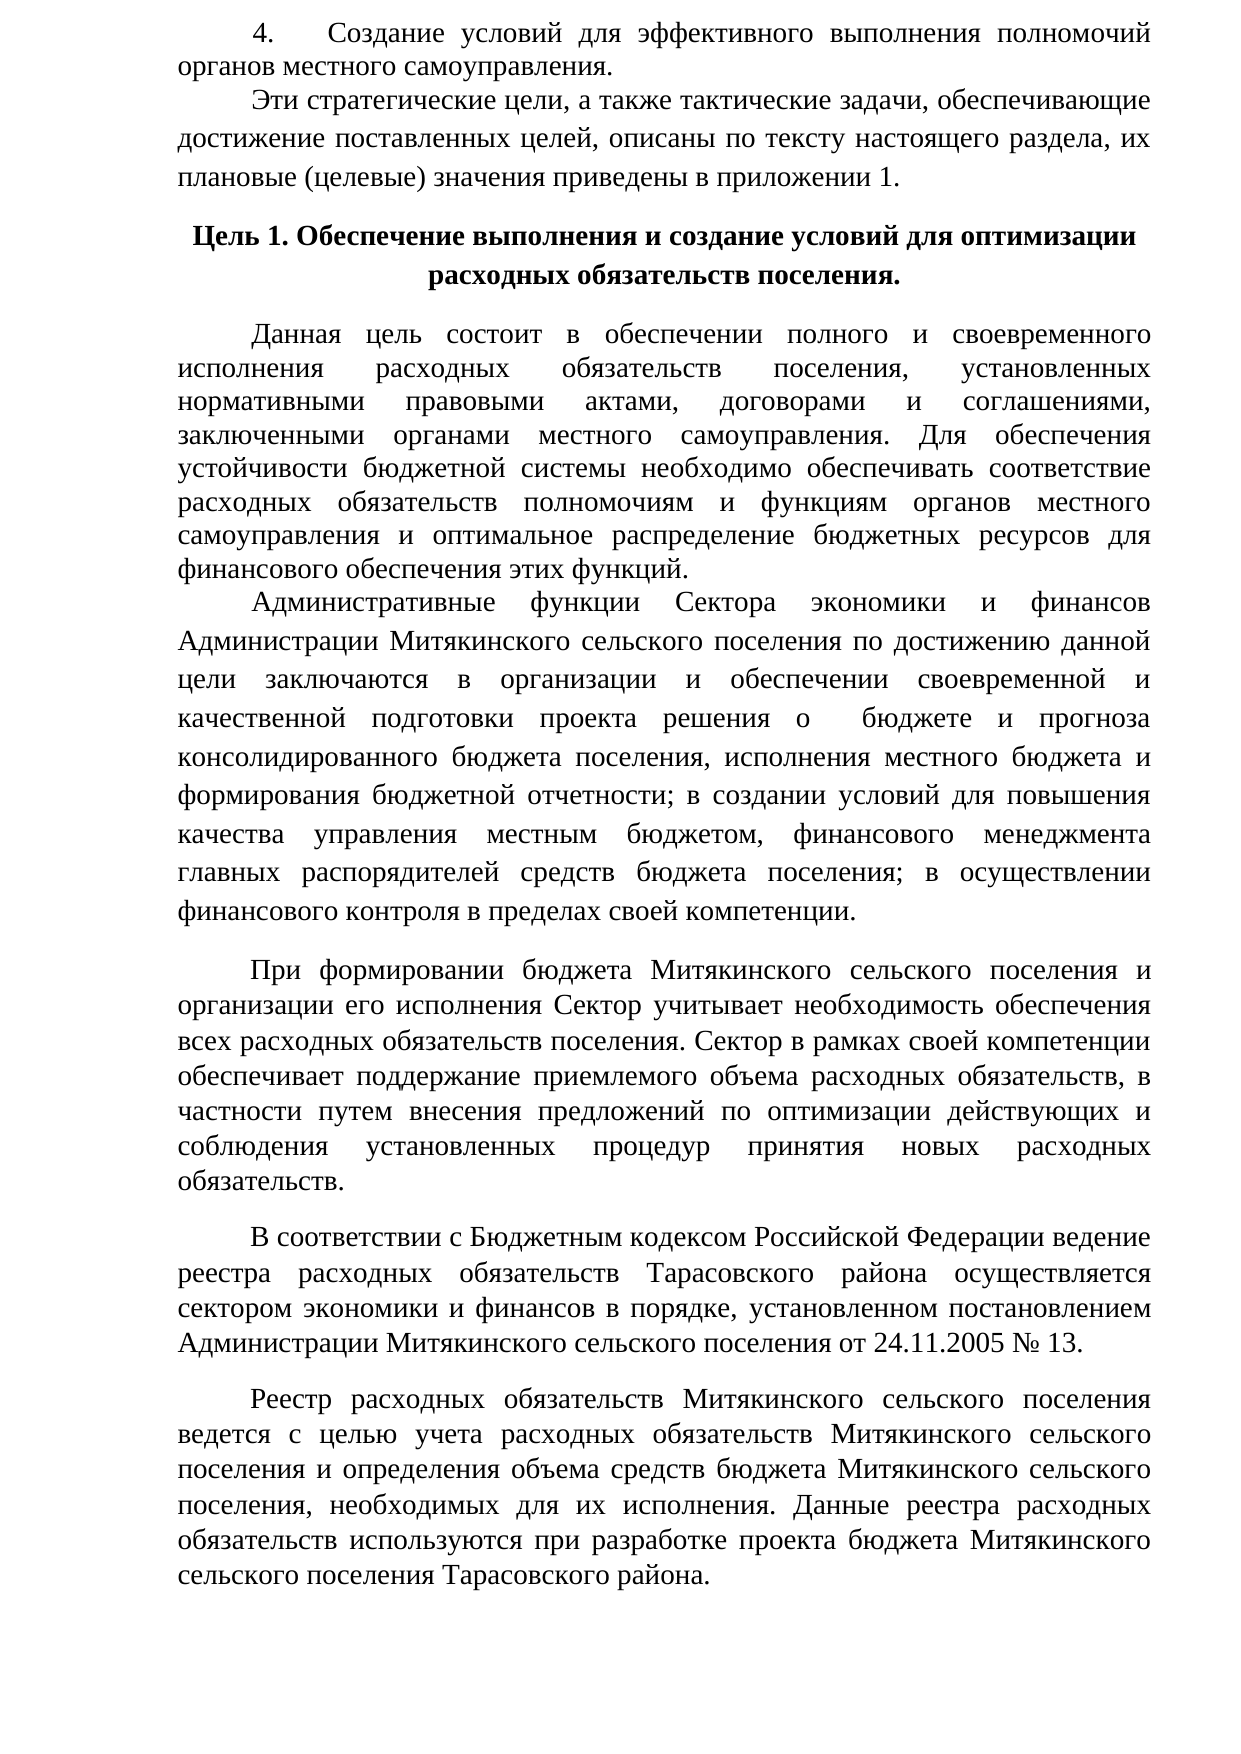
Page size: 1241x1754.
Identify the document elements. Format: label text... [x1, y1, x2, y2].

text Эти стратегические цели, а также тактические задачи, обеспечивающие достижение поставленных целей, описаны по тексту настоящего раздела, их плановые (целевые) значения приведены в приложении 1. [177, 82, 1152, 192]
text Реестр расходных обязательств Митякинского сельского поселения ведется с целью учета расходных обязательств Митякинского сельского поселения и определения объема средств бюджета Митякинского сельского поселения, необходимых для их исполнения. Данные реестра расходных обязательств используются при разработке проекта бюджета Митякинского сельского поселения Тарасовского района. [177, 1381, 1152, 1591]
text Цель 1. Обеспечение выполнения и создание условий для оптимизации расходных обязательств поселения. [177, 218, 1152, 290]
text При формировании бюджета Митякинского сельского поселения и организации его исполнения Сектор учитывает необходимость обеспечения всех расходных обязательств поселения. Сектор в рамках своей компетенции обеспечивает поддержание приемлемого объема расходных обязательств, в частности путем внесения предложений по оптимизации действующих и соблюдения установленных процедур принятия новых расходных обязательств. [177, 952, 1152, 1197]
text Данная цель состоит в обеспечении полного и своевременного исполнения расходных обязательств поселения, установленных нормативными правовыми актами, договорами и соглашениями, заключенными органами местного самоуправления. Для обеспечения устойчивости бюджетной системы необходимо обеспечивать соответствие расходных обязательств полномочиям и функциям органов местного самоуправления и оптимальное распределение бюджетных ресурсов для финансового обеспечения этих функций. [177, 316, 1152, 584]
text В соответствии с Бюджетным кодексом Российской Федерации ведение реестра расходных обязательств Тарасовского района осуществляется сектором экономики и финансов в порядке, установленном постановлением Администрации Митякинского сельского поселения от 24.11.2005 № 13. [177, 1219, 1152, 1359]
text Административные функции Сектора экономики и финансов Администрации Митякинского сельского поселения по достижению данной цели заключаются в организации и обеспечении своевременной и качественной подготовки проекта решения о бюджете и прогноза консолидированного бюджета поселения, исполнения местного бюджета и формирования бюджетной отчетности; в создании условий для повышения качества управления местным бюджетом, финансового менеджмента главных распорядителей средств бюджета поселения; в осуществлении финансового контроля в пределах своей компетенции. [177, 584, 1152, 926]
list Создание условий для эффективного выполнения полномочий органов местного самоуправления. [177, 15, 1152, 82]
